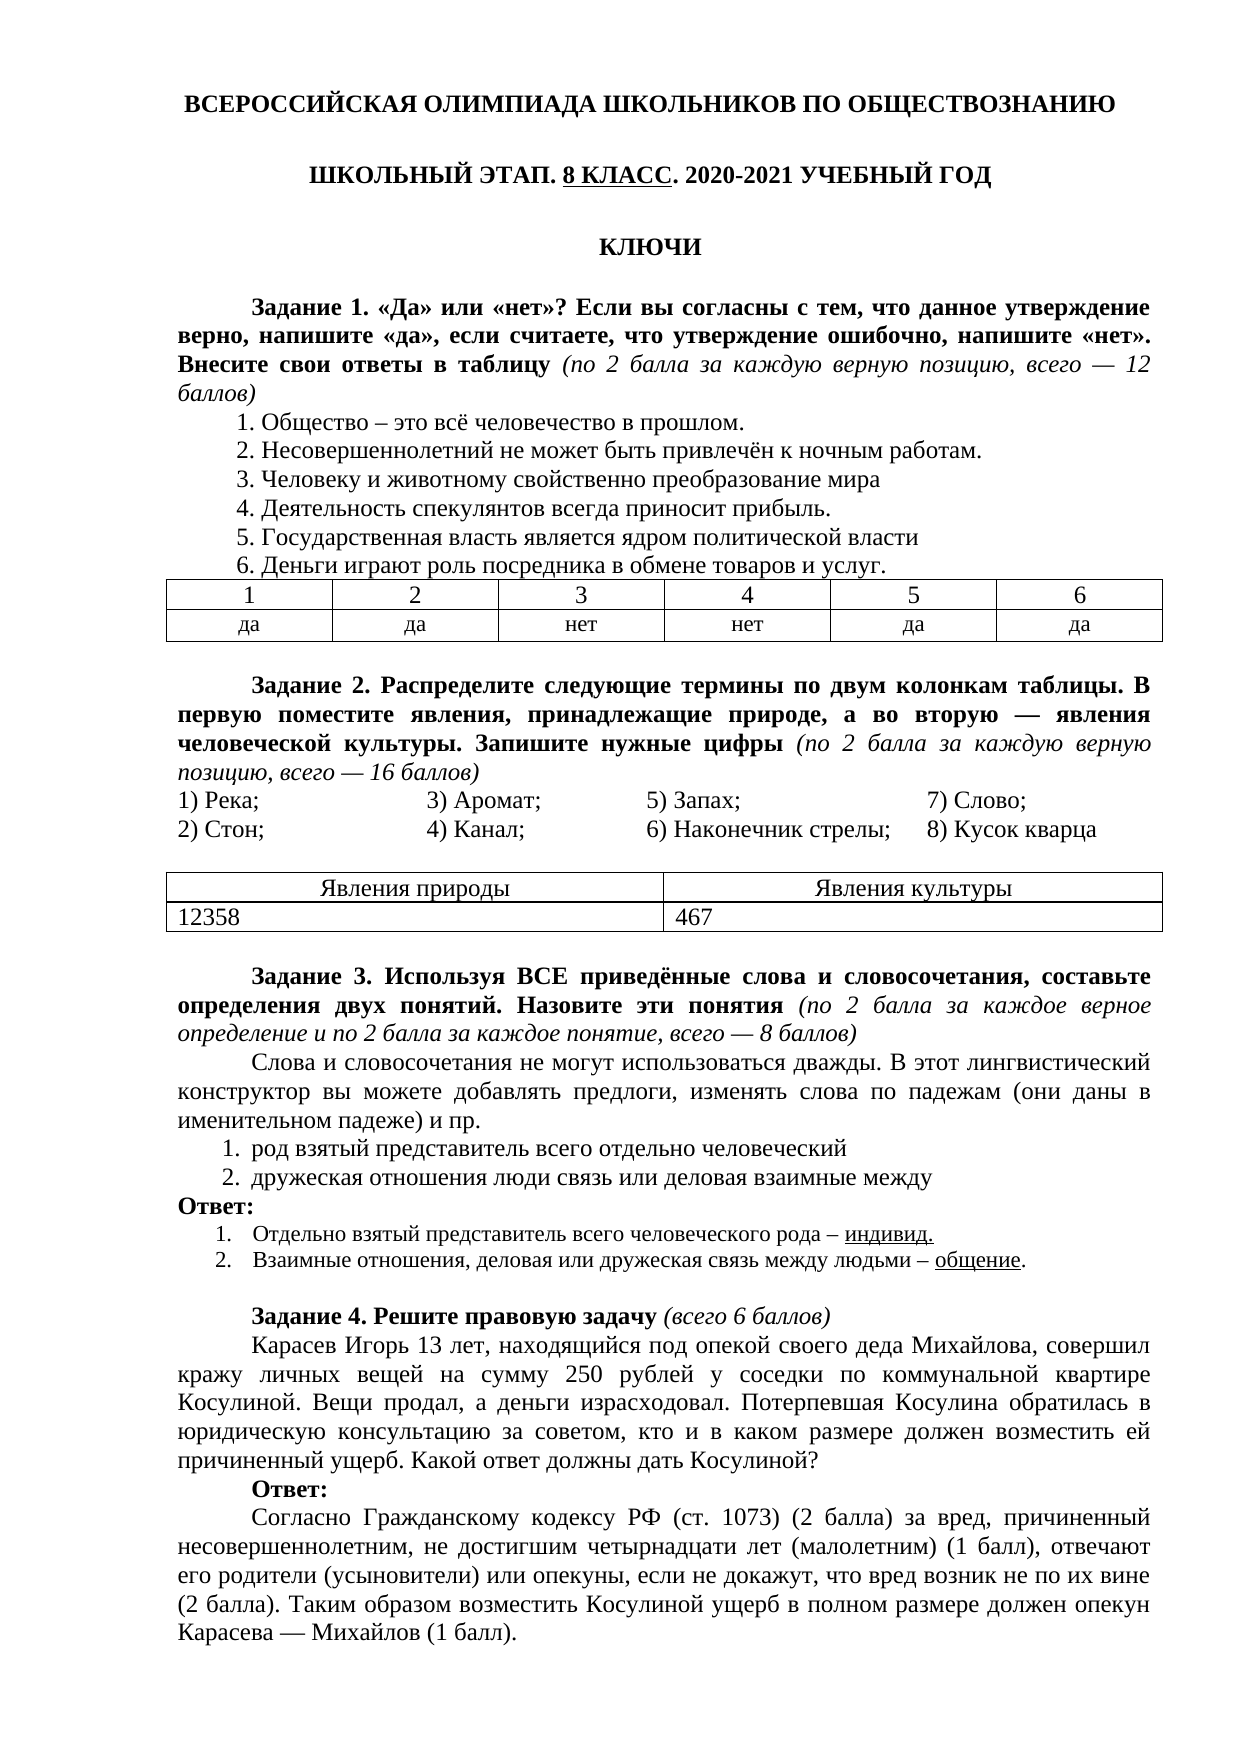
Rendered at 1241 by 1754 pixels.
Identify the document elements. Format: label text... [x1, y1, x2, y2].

table_header 1 [167, 580, 332, 609]
table_header 7) Слово; [915, 785, 1165, 814]
table_header 5 [831, 580, 996, 609]
list Отдельно взятый представитель всего человеческого рода – индивид. [215, 1220, 1152, 1246]
table_cell 8) Кусок кварца [915, 814, 1165, 843]
table_header 1) Река; [166, 785, 415, 814]
text Согласно Гражданскому кодексу РФ (ст. 1073) (2 балла) за вред, причиненный несовершеннолетним, не достигшим четырнадцати лет (малолетним) (1 балл), отвечают его родители (усыновители) или опекуны, если не докажут, что вред возник не по их вине (2 балла). Таким образом возместить Косулиной ущерб в полном размере должен опекун Карасева — Михайлов (1 балл). [177, 1502, 1152, 1646]
text 1. Общество – это всё человечество в прошлом. [177, 407, 1152, 435]
text Задание 3. Используя ВСЕ приведённые слова и словосочетания, составьте определения двух понятий. Назовите эти понятия (по 2 балла за каждое верное определение и по 2 балла за каждое понятие, всего — 8 баллов) [177, 961, 1152, 1047]
table_header Явления культуры [664, 873, 1162, 901]
table_cell 467 [664, 903, 1162, 931]
text 3. Человеку и животному свойственно преобразование мира [177, 464, 1152, 493]
subtitle ВСЕРОССИЙСКАЯ ОЛИМПИАДА ШКОЛЬНИКОВ ПО ОБЩЕСТВОЗНАНИЮ [177, 89, 1123, 117]
table_header 3 [499, 580, 664, 609]
subtitle КЛЮЧИ [177, 232, 1123, 261]
text Слова и словосочетания не могут использоваться дважды. В этот лингвистический конструктор вы можете добавлять предлоги, изменять слова по падежам (они даны в именительном падеже) и пр. [177, 1047, 1152, 1133]
text 4. Деятельность спекулянтов всегда приносит прибыль. [177, 493, 1152, 522]
table_cell нет [665, 610, 830, 641]
list род взятый представитель всего отдельно человеческий [177, 1133, 1152, 1162]
table_header 3) Аромат; [415, 785, 635, 814]
table_header 2 [333, 580, 498, 609]
text Ответ: [177, 1474, 1152, 1502]
table_cell нет [499, 610, 664, 641]
text 5. Государственная власть является ядром политической власти [177, 522, 1152, 550]
subtitle ШКОЛЬНЫЙ ЭТАП. 8 КЛАСС. 2020-2021 учебный год [177, 161, 1123, 189]
text Ответ: [177, 1191, 1152, 1220]
table_cell 2) Стон; [166, 814, 415, 843]
text 6. Деньги играют роль посредника в обмене товаров и услуг. [177, 550, 1152, 579]
table_header 5) Запах; [635, 785, 915, 814]
table_cell да [997, 610, 1162, 641]
table_cell да [333, 610, 498, 641]
text Задание 2. Распределите следующие термины по двум колонкам таблицы. В первую поместите явления, принадлежащие природе, а во вторую — явления человеческой культуры. Запишите нужные цифры (по 2 балла за каждую верную позицию, всего — 16 баллов) [177, 670, 1152, 785]
text Задание 4. Решите правовую задачу (всего 6 баллов) [177, 1301, 1152, 1330]
table_cell 6) Наконечник стрелы; [635, 814, 915, 843]
table_header 6 [997, 580, 1162, 609]
list Взаимные отношения, деловая или дружеская связь между людьми – общение. [215, 1246, 1152, 1272]
table_cell 4) Канал; [415, 814, 635, 843]
table_header Явления природы [167, 873, 663, 901]
table_header 4 [665, 580, 830, 609]
list дружеская отношения люди связь или деловая взаимные между [177, 1162, 1152, 1191]
table_cell 12358 [167, 903, 663, 931]
table_cell да [831, 610, 996, 641]
text Карасев Игорь 13 лет, находящийся под опекой своего деда Михайлова, совершил кражу личных вещей на сумму 250 рублей у соседки по коммунальной квартире Косулиной. Вещи продал, а деньги израсходовал. Потерпевшая Косулина обратилась в юридическую консультацию за советом, кто и в каком размере должен возместить ей причиненный ущерб. Какой ответ должны дать Косулиной? [177, 1330, 1152, 1474]
text Задание 1. «Да» или «нет»? Если вы согласны с тем, что данное утверждение верно, напишите «да», если считаете, что утверждение ошибочно, напишите «нет». Внесите свои ответы в таблицу (по 2 балла за каждую верную позицию, всего — 12 баллов) [177, 292, 1152, 407]
text 2. Несовершеннолетний не может быть привлечён к ночным работам. [177, 435, 1152, 464]
table_cell да [167, 610, 332, 641]
